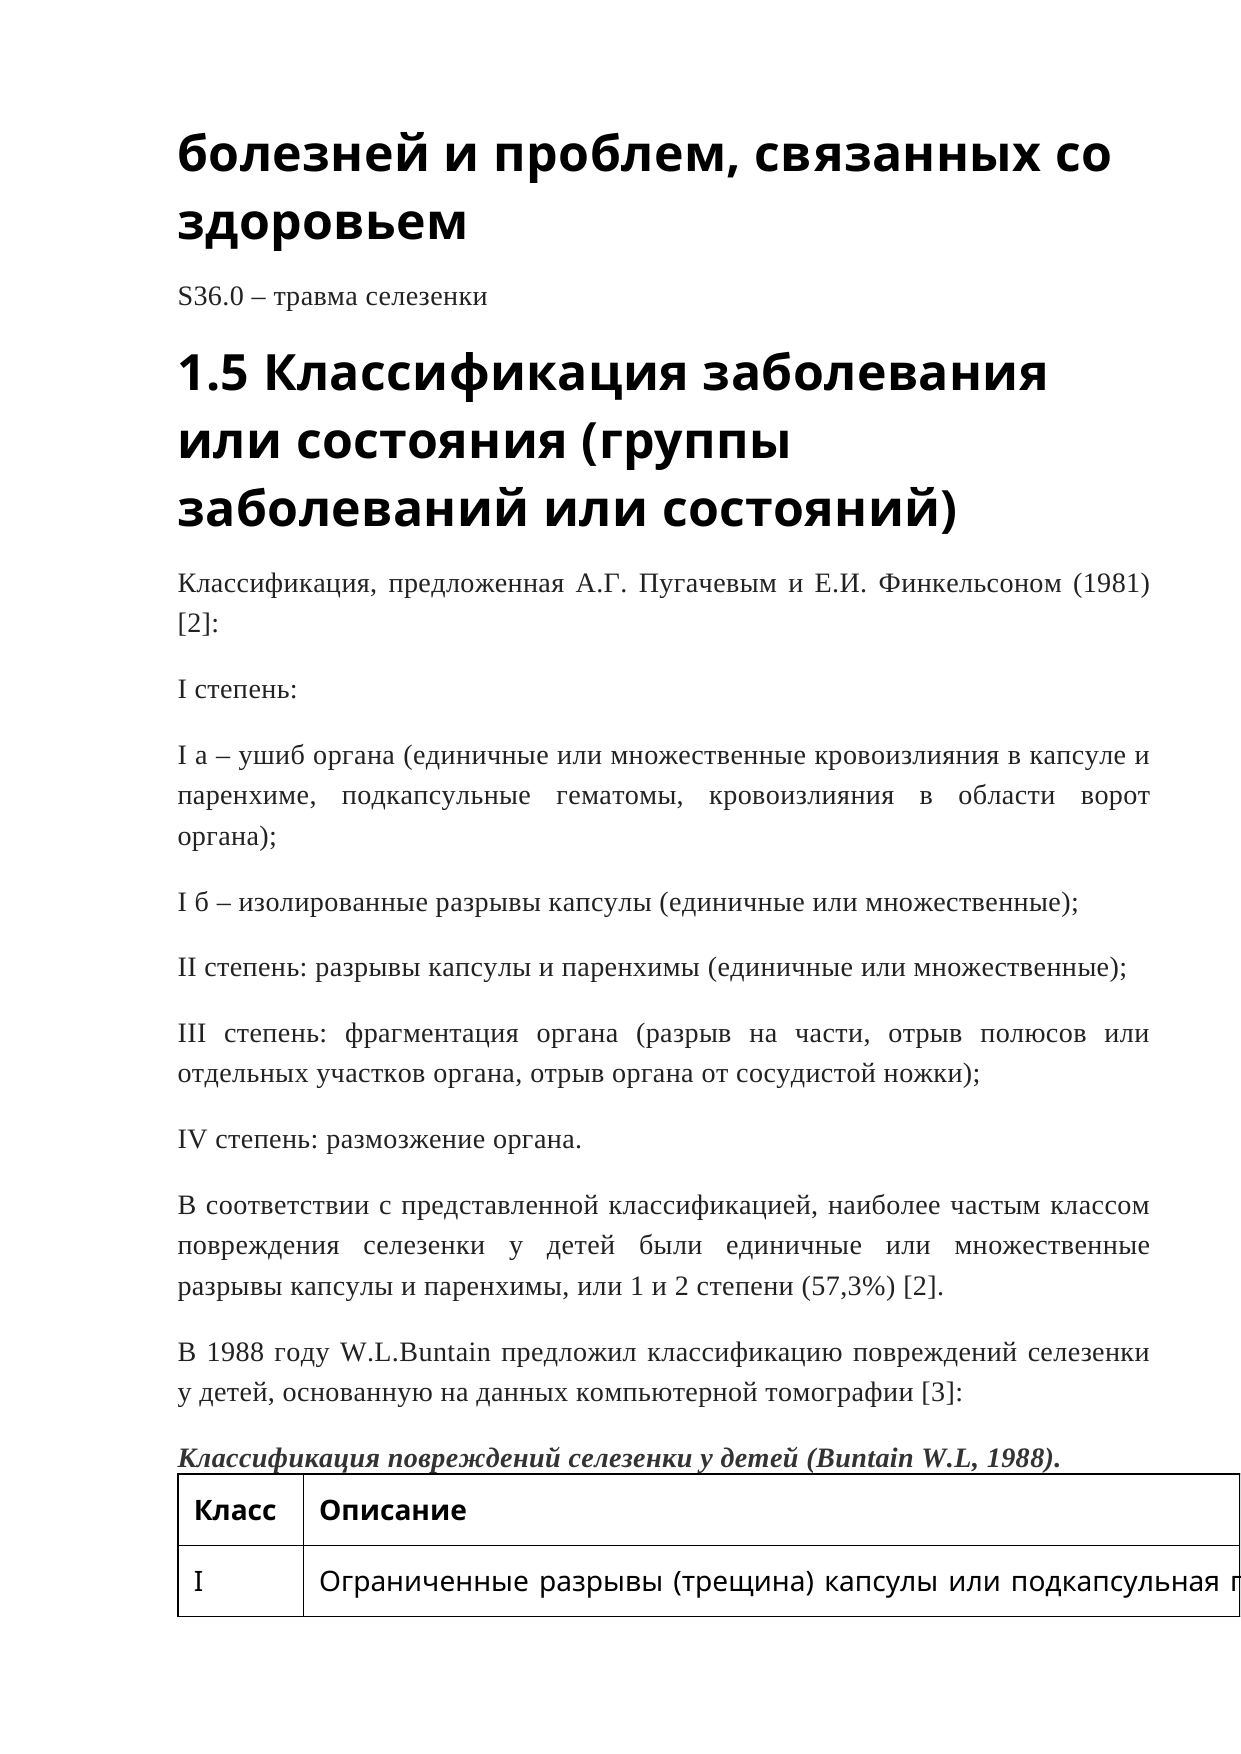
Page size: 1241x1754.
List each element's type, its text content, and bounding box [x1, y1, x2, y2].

text I степень: [177, 664, 1152, 704]
text 1.5 Классификация заболевания или состояния (группы заболеваний или состояний) [177, 337, 1152, 541]
text Классификация, предложенная А.Г. Пугачевым и Е.И. Финкельсоном (1981) [2]: [177, 558, 1152, 639]
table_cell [304, 1546, 1239, 1616]
table_header Описание [304, 1475, 1239, 1544]
text III степень: фрагментация органа (разрыв на части, отрыв полюсов или отдельных участков органа, отрыв органа от сосудистой ножки); [177, 1008, 1152, 1089]
text В 1988 году W.L.Buntain предложил классификацию повреждений селезенки у детей, основанную на данных компьютерной томографии [3]: [177, 1326, 1152, 1408]
table_header Класс [179, 1475, 303, 1544]
text IV степень: размозжение органа. [177, 1114, 1152, 1154]
text В соответствии с представленной классификацией, наиболее частым классом повреждения селезенки у детей были единичные или множественные разрывы капсулы и паренхимы, или 1 и 2 степени (57,3%) [2]. [177, 1179, 1152, 1301]
text I б – изолированные разрывы капсулы (единичные или множественные); [177, 876, 1152, 917]
text S36.0 – травма селезенки [177, 271, 1152, 312]
text II степень: разрывы капсулы и паренхимы (единичные или множественные); [177, 942, 1152, 983]
table_cell I [179, 1546, 303, 1616]
text Классификация повреждений селезенки у детей (Buntain W.L, 1988). [177, 1433, 1152, 1473]
text I а – ушиб органа (единичные или множественные кровоизлияния в капсуле и паренхиме, подкапсульные гематомы, кровоизлияния в области ворот органа); [177, 729, 1152, 851]
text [177, 118, 1152, 254]
